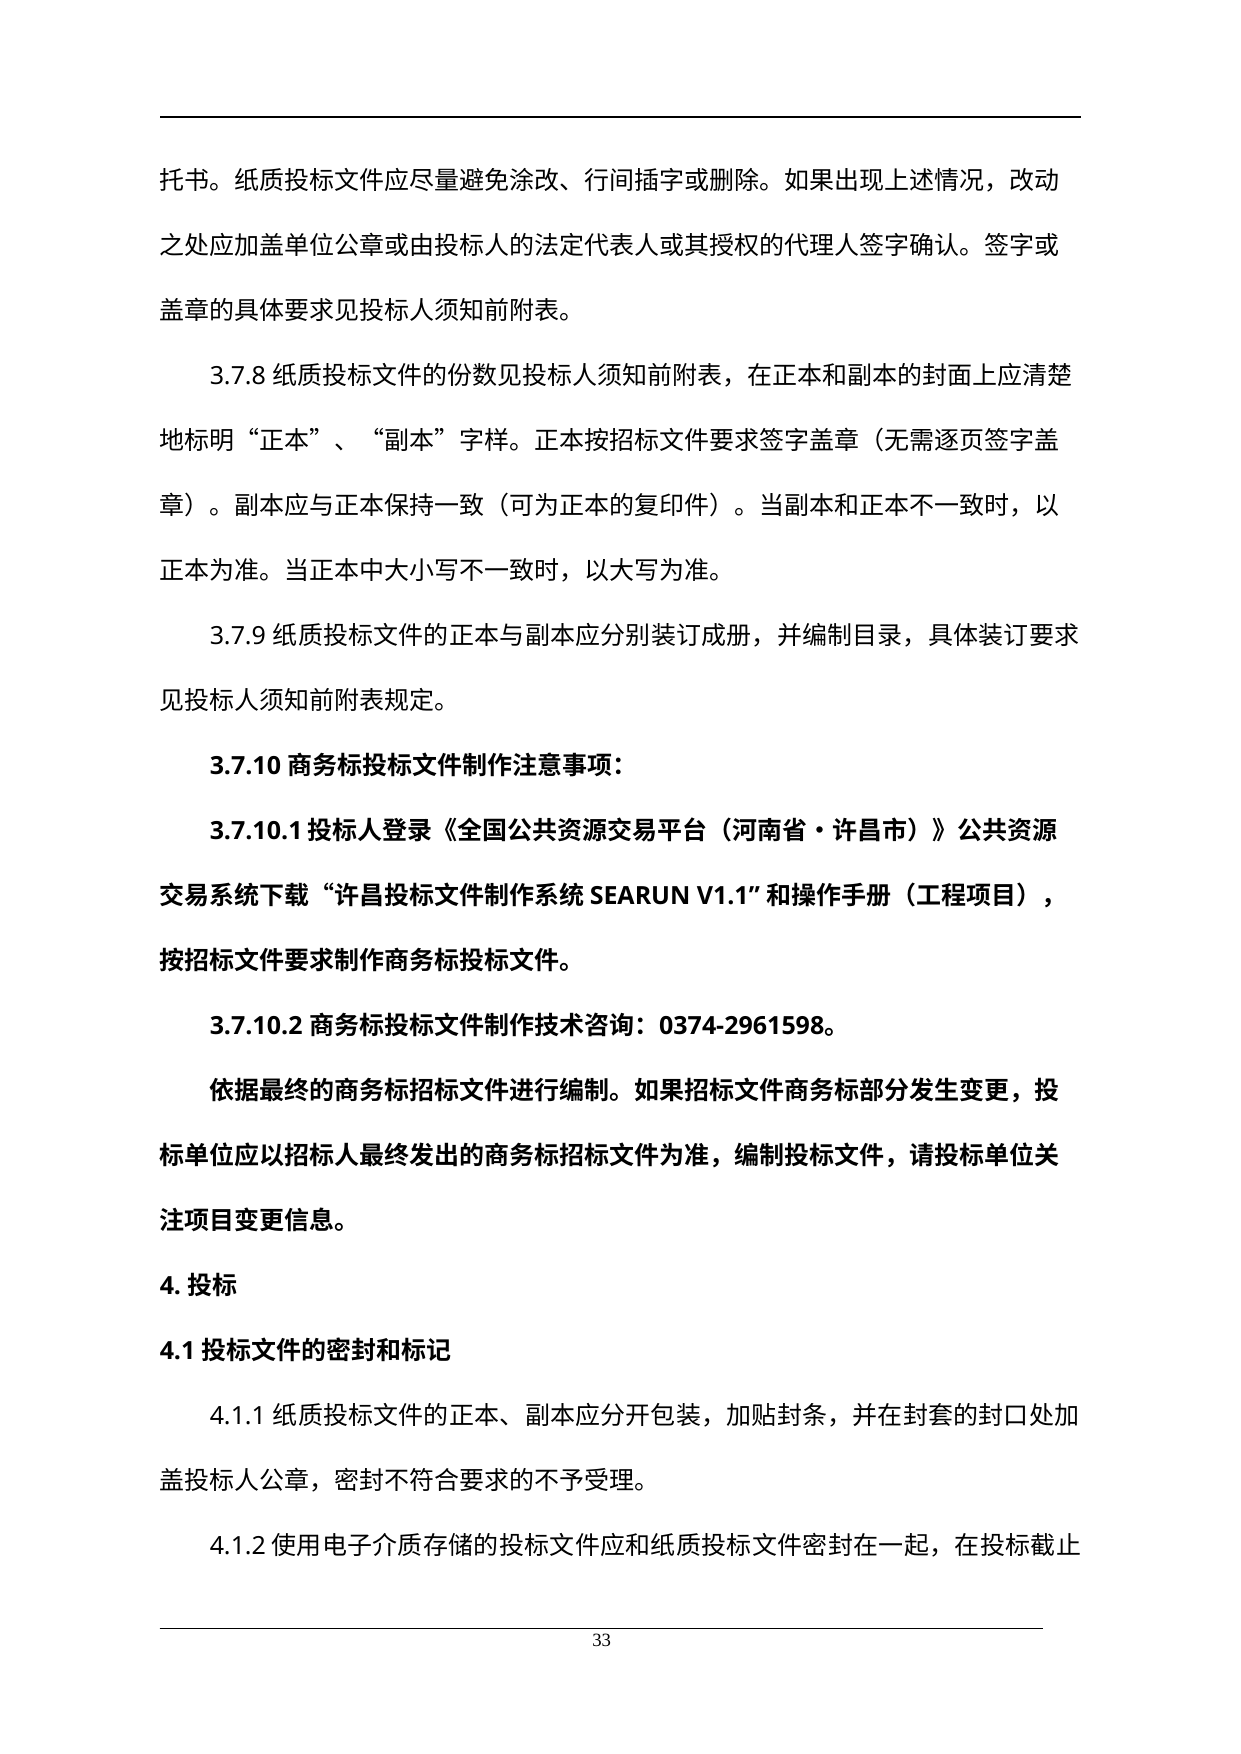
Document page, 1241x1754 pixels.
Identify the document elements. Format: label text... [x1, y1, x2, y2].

text 4.1.1 纸质投标文件的正本、副本应分开包装，加贴封条，并在封套的封口处加盖投标人公章，密封不符合要求的不予受理。 [159, 1381, 1081, 1511]
text 3.7.10 商务标投标文件制作注意事项： [159, 731, 1081, 796]
text 4. 投标 [159, 1251, 1081, 1316]
text 4.1 投标文件的密封和标记 [159, 1316, 1081, 1381]
text 3.7.8 纸质投标文件的份数见投标人须知前附表，在正本和副本的封面上应清楚地标明“正本”、“副本”字样。正本按招标文件要求签字盖章（无需逐页签字盖章）。副本应与正本保持一致（可为正本的复印件）。当副本和正本不一致时，以正本为准。当正本中大小写不一致时，以大写为准。 [159, 341, 1081, 601]
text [159, 1511, 1081, 1576]
text 3.7.10.2 商务标投标文件制作技术咨询：0374-2961598。 [159, 991, 1081, 1056]
text 3.7.10.1投标人登录《全国公共资源交易平台（河南省•许昌市）》公共资源交易系统下载“许昌投标文件制作系统SEARUN V1.1” 和操作手册（工程项目），按招标文件要求制作商务标投标文件。 [159, 796, 1081, 991]
text 3.7.9 纸质投标文件的正本与副本应分别装订成册，并编制目录，具体装订要求见投标人须知前附表规定。 [159, 601, 1081, 731]
text 依据最终的商务标招标文件进行编制。如果招标文件商务标部分发生变更，投标单位应以招标人最终发出的商务标招标文件为准，编制投标文件，请投标单位关注项目变更信息。 [159, 1056, 1081, 1251]
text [159, 146, 1081, 341]
